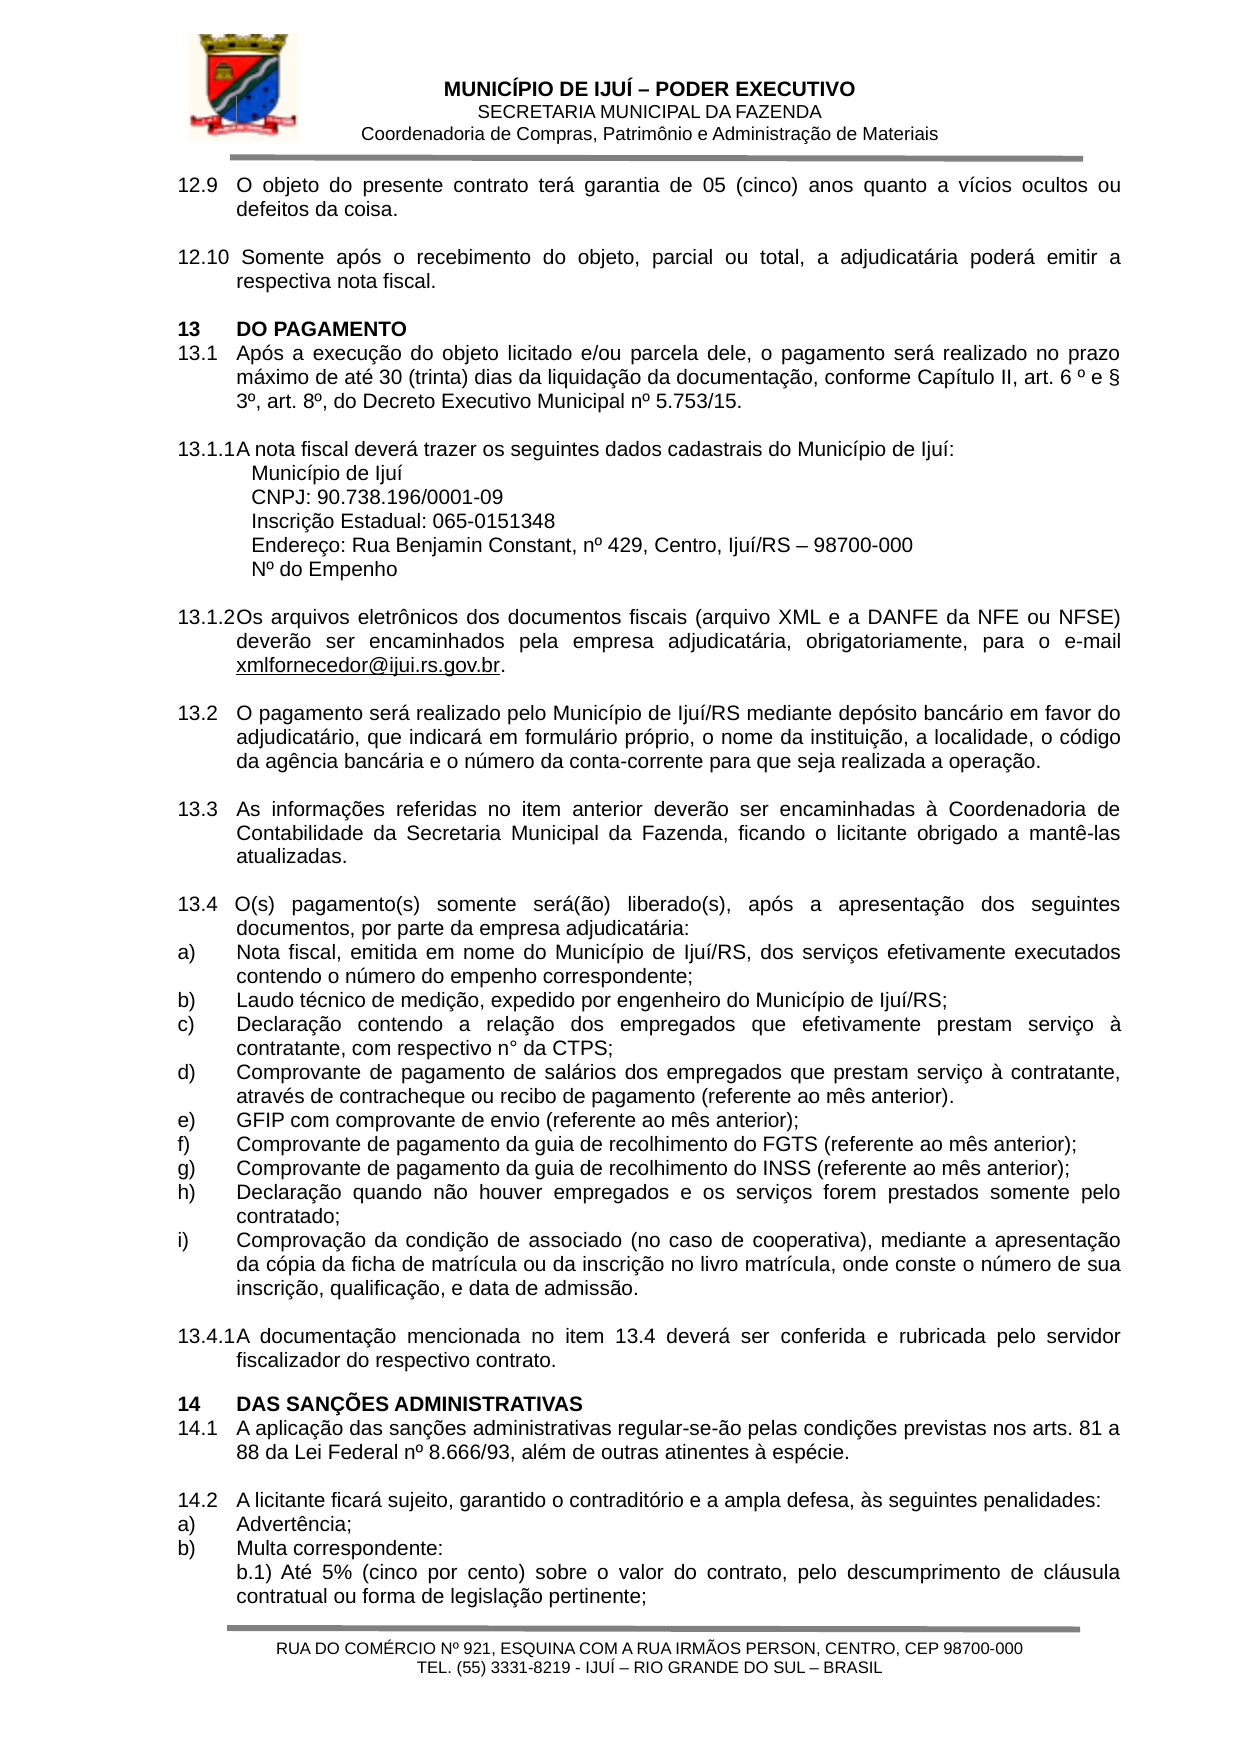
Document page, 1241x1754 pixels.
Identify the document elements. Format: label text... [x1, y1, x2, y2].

text Endereço: Rua Benjamin Constant, nº 429, Centro, Ijuí/RS – 98700-000 [177, 533, 1122, 557]
list h) Declaração quando não houver empregados e os serviços forem prestados somente pelo contratado; [177, 1180, 1122, 1228]
text Nº do Empenho [177, 557, 1122, 581]
list e) GFIP com comprovante de envio (referente ao mês anterior); [177, 1108, 1122, 1132]
list 13.4.1 A documentação mencionada no item 13.4 deverá ser conferida e rubricada pelo servidor fiscalizador do respectivo contrato. [177, 1323, 1122, 1371]
text 13.3 As informações referidas no item anterior deverão ser encaminhadas à Coordenadoria de Contabilidade da Secretaria Municipal da Fazenda, ficando o licitante obrigado a mantê-las atualizadas. [177, 796, 1122, 868]
text a) Advertência; [177, 1512, 1122, 1536]
text 13.1.2 Os arquivos eletrônicos dos documentos fiscais (arquivo XML e a DANFE da NFE ou NFSE) deverão ser encaminhados pela empresa adjudicatária, obrigatoriamente, para o e-mail xmlfornecedor@ijui.rs.gov.br. [177, 605, 1122, 677]
text 13.1.1 A nota fiscal deverá trazer os seguintes dados cadastrais do Município de Ijuí: [177, 437, 1122, 461]
text 14 DAS SANÇÕES ADMINISTRATIVAS [177, 1392, 1122, 1416]
text 12.9 O objeto do presente contrato terá garantia de 05 (cinco) anos quanto a vícios ocultos ou defeitos da coisa. [177, 173, 1122, 221]
list b) Laudo técnico de medição, expedido por engenheiro do Município de Ijuí/RS; [177, 988, 1122, 1012]
list i) Comprovação da condição de associado (no caso de cooperativa), mediante a apresentação da cópia da ficha de matrícula ou da inscrição no livro matrícula, onde conste o número de sua inscrição, qualificação, e data de admissão. [177, 1228, 1122, 1299]
list 13.4 O(s) pagamento(s) somente será(ão) liberado(s), após a apresentação dos seguintes documentos, por parte da empresa adjudicatária: [177, 892, 1122, 940]
list g) Comprovante de pagamento da guia de recolhimento do INSS (referente ao mês anterior); [177, 1156, 1122, 1180]
list f) Comprovante de pagamento da guia de recolhimento do FGTS (referente ao mês anterior); [177, 1132, 1122, 1156]
list a) Nota fiscal, emitida em nome do Município de Ijuí/RS, dos serviços efetivamente executados contendo o número do empenho correspondente; [177, 940, 1122, 988]
text 14.1 A aplicação das sanções administrativas regular-se-ão pelas condições previstas nos arts. 81 a 88 da Lei Federal nº 8.666/93, além de outras atinentes à espécie. [177, 1416, 1122, 1464]
text 13 DO PAGAMENTO [177, 317, 1122, 341]
text 12.10 Somente após o recebimento do objeto, parcial ou total, a adjudicatária poderá emitir a respectiva nota fiscal. [177, 245, 1122, 293]
text 13.2 O pagamento será realizado pelo Município de Ijuí/RS mediante depósito bancário em favor do adjudicatário, que indicará em formulário próprio, o nome da instituição, a localidade, o código da agência bancária e o número da conta-corrente para que seja realizada a operação. [177, 701, 1122, 772]
text 14.2 A licitante ficará sujeito, garantido o contraditório e a ampla defesa, às seguintes penalidades: [177, 1488, 1122, 1512]
text b) Multa correspondente: [177, 1536, 1122, 1560]
picture [187, 34, 300, 143]
list d) Comprovante de pagamento de salários dos empregados que prestam serviço à contratante, através de contracheque ou recibo de pagamento (referente ao mês anterior). [177, 1060, 1122, 1108]
text Inscrição Estadual: 065-0151348 [177, 509, 1122, 533]
text 13.1 Após a execução do objeto licitado e/ou parcela dele, o pagamento será realizado no prazo máximo de até 30 (trinta) dias da liquidação da documentação, conforme Capítulo II, art. 6 º e § 3º, art. 8º, do Decreto Executivo Municipal nº 5.753/15. [177, 341, 1122, 413]
list c) Declaração contendo a relação dos empregados que efetivamente prestam serviço à contratante, com respectivo n° da CTPS; [177, 1012, 1122, 1060]
text b.1) Até 5% (cinco por cento) sobre o valor do contrato, pelo descumprimento de cláusula contratual ou forma de legislação pertinente; [177, 1560, 1122, 1608]
text CNPJ: 90.738.196/0001-09 [177, 485, 1122, 509]
text Município de Ijuí [177, 461, 1122, 485]
